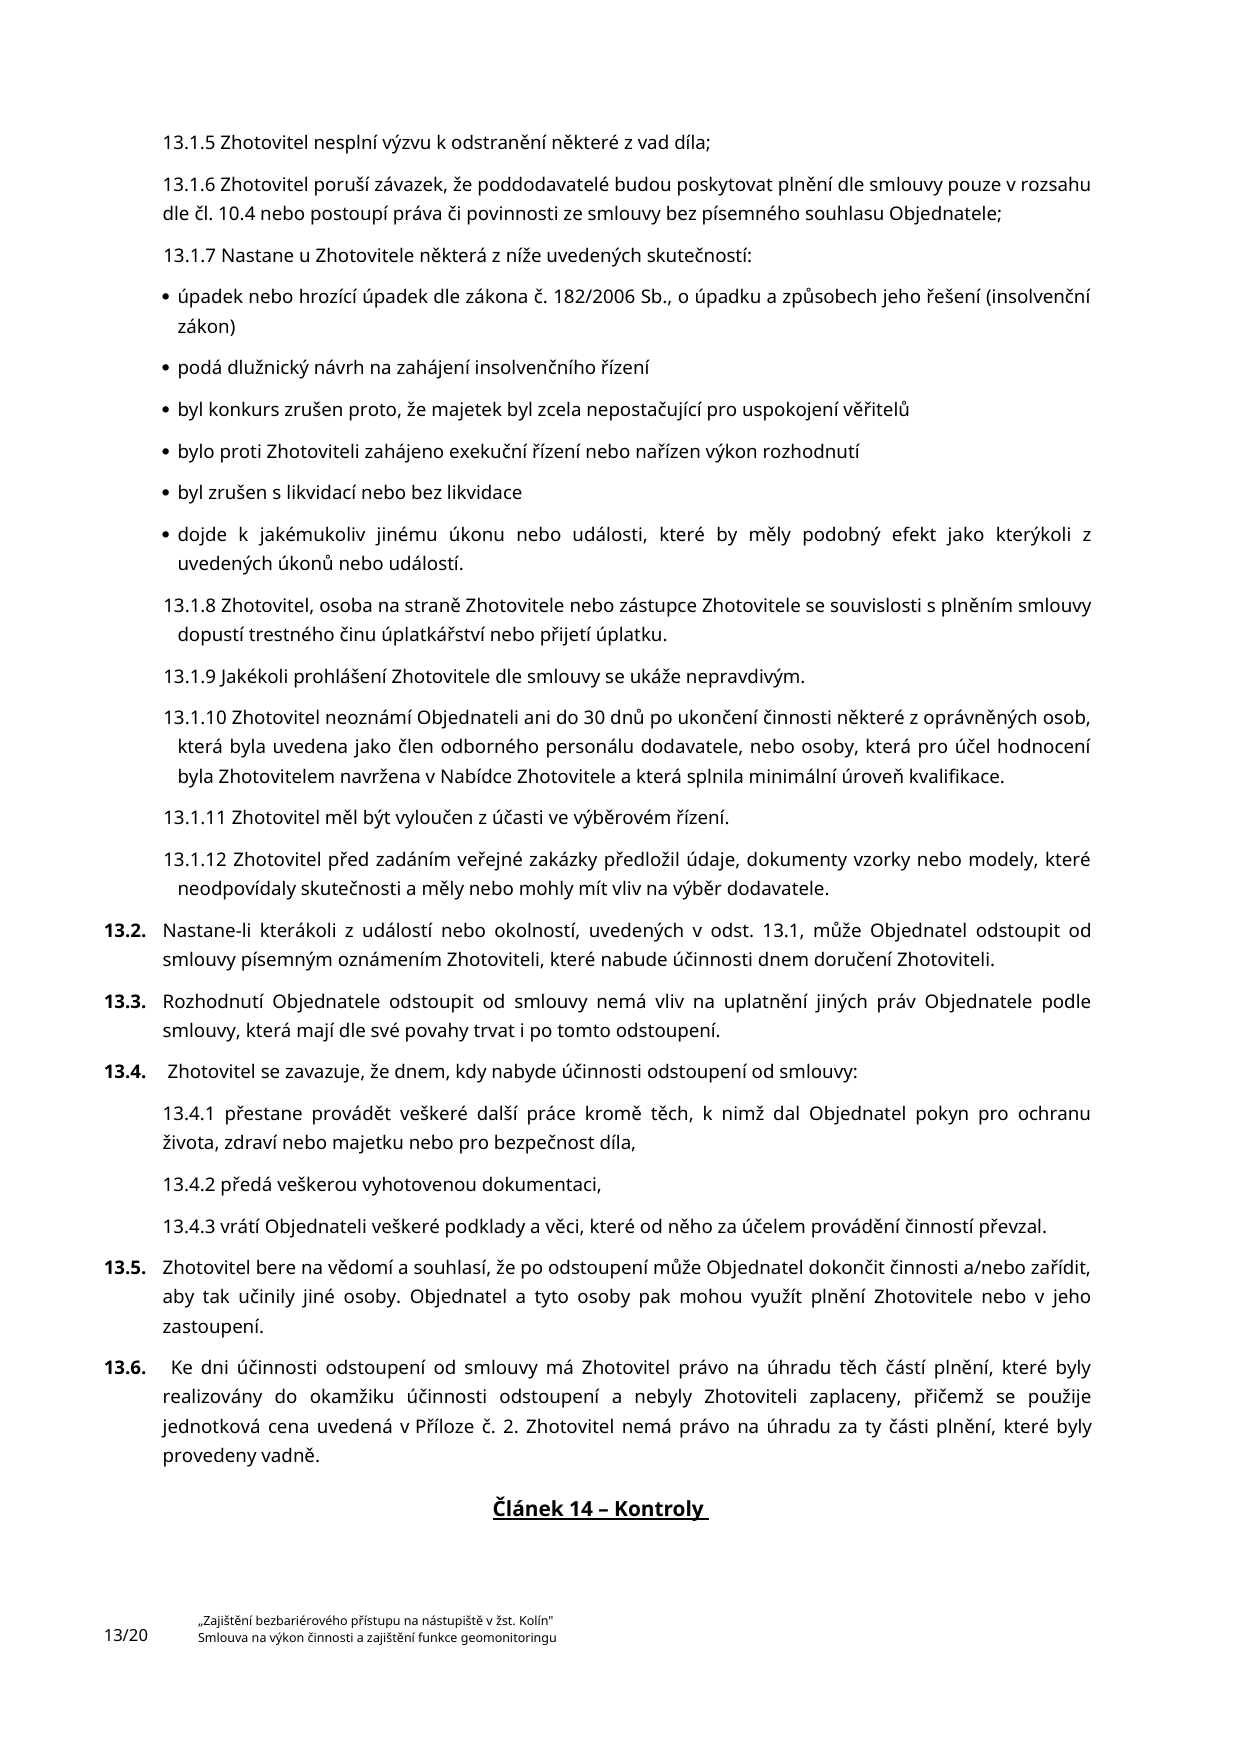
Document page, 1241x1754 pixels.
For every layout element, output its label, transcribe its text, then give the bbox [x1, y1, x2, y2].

list byl konkurs zrušen proto, že majetek byl zcela nepostačující pro uspokojení věřitelů [162, 393, 1092, 422]
list byl zrušen s likvidací nebo bez likvidace [162, 476, 1092, 506]
text 13.2. Nastane-li kterákoli z událostí nebo okolností, uvedených v odst. 13.1, může Objednatel odstoupit od smlouvy písemným oznámením Zhotoviteli, které nabude účinnosti dnem doručení Zhotoviteli. [103, 914, 1092, 972]
text 13.4.1 přestane provádět veškeré další práce kromě těch, k nimž dal Objednatel pokyn pro ochranu života, zdraví nebo majetku nebo pro bezpečnost díla, [162, 1097, 1092, 1156]
text 13.4.3 vrátí Objednateli veškeré podklady a věci, které od něho za účelem provádění činností převzal. [162, 1210, 1092, 1239]
list úpadek nebo hrozící úpadek dle zákona č. 182/2006 Sb., o úpadku a způsobech jeho řešení (insolvenční zákon) [162, 281, 1092, 339]
text 13.1.12 Zhotovitel před zadáním veřejné zakázky předložil údaje, dokumenty vzorky nebo modely, které neodpovídaly skutečnosti a měly nebo mohly mít vliv na výběr dodavatele. [163, 843, 1092, 901]
text 13.1.9 Jakékoli prohlášení Zhotovitele dle smlouvy se ukáže nepravdivým. [163, 660, 1092, 689]
text 13.1.11 Zhotovitel měl být vyloučen z účasti ve výběrovém řízení. [163, 801, 1092, 831]
list dojde k jakémukoliv jinému úkonu nebo události, které by měly podobný efekt jako kterýkoli z uvedených úkonů nebo událostí. [162, 518, 1092, 576]
subtitle Článek 14 – Kontroly [103, 1493, 1092, 1522]
text 13.3. Rozhodnutí Objednatele odstoupit od smlouvy nemá vliv na uplatnění jiných práv Objednatele podle smlouvy, která mají dle své povahy trvat i po tomto odstoupení. [103, 985, 1092, 1043]
text 13.4. Zhotovitel se zavazuje, že dnem, kdy nabyde účinnosti odstoupení od smlouvy: [103, 1056, 1092, 1085]
text 13.1.10 Zhotovitel neoznámí Objednateli ani do 30 dnů po ukončení činnosti některé z oprávněných osob, která byla uvedena jako člen odborného personálu dodavatele, nebo osoby, která pro účel hodnocení byla Zhotovitelem navržena v Nabídce Zhotovitele a která splnila minimální úroveň kvalifikace. [163, 701, 1092, 789]
text 13.1.6 Zhotovitel poruší závazek, že poddodavatelé budou poskytovat plnění dle smlouvy pouze v rozsahu dle čl. 10.4 nebo postoupí práva či povinnosti ze smlouvy bez písemného souhlasu Objednatele; [162, 168, 1092, 226]
text 13.5. Zhotovitel bere na vědomí a souhlasí, že po odstoupení může Objednatel dokončit činnosti a/nebo zařídit, aby tak učinily jiné osoby. Objednatel a tyto osoby pak mohou využít plnění Zhotovitele nebo v jeho zastoupení. [103, 1251, 1092, 1339]
list podá dlužnický návrh na zahájení insolvenčního řízení [162, 351, 1092, 381]
text 13.6. Ke dni účinnosti odstoupení od smlouvy má Zhotovitel právo na úhradu těch částí plnění, které byly realizovány do okamžiku účinnosti odstoupení a nebyly Zhotoviteli zaplaceny, přičemž se použije jednotková cena uvedená v Příloze č. 2. Zhotovitel nemá právo na úhradu za ty části plnění, které byly provedeny vadně. [103, 1351, 1092, 1468]
list bylo proti Zhotoviteli zahájeno exekuční řízení nebo nařízen výkon rozhodnutí [162, 435, 1092, 464]
text 13.4.2 předá veškerou vyhotovenou dokumentaci, [162, 1168, 1092, 1197]
text 13.1.5 Zhotovitel nesplní výzvu k odstranění některé z vad díla; [162, 126, 1092, 156]
text 13.1.7 Nastane u Zhotovitele některá z níže uvedených skutečností: [163, 239, 1092, 268]
text 13.1.8 Zhotovitel, osoba na straně Zhotovitele nebo zástupce Zhotovitele se souvislosti s plněním smlouvy dopustí trestného činu úplatkářství nebo přijetí úplatku. [163, 589, 1092, 647]
